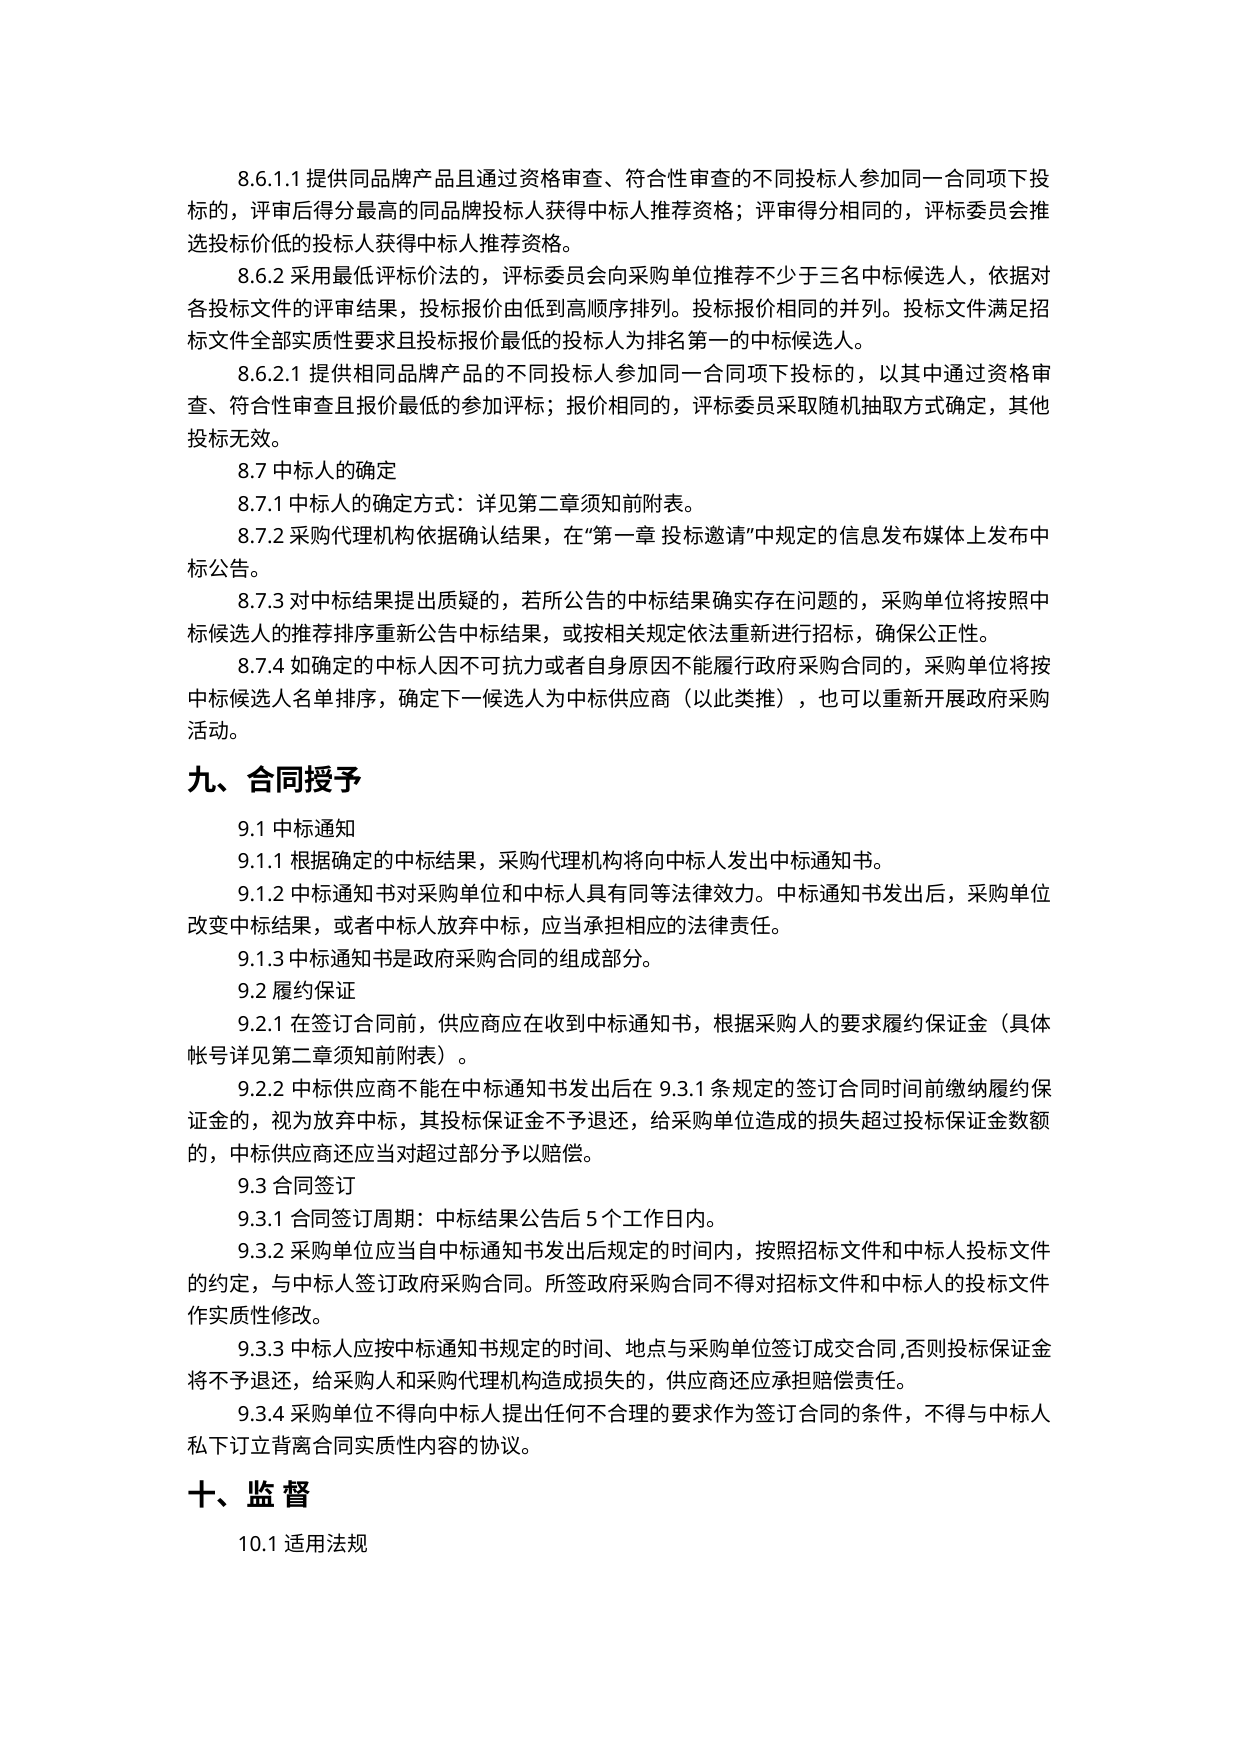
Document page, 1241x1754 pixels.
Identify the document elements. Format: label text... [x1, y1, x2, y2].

text 8.6.2.1 提供相同品牌产品的不同投标人参加同一合同项下投标的，以其中通过资格审查、符合性审查且报价最低的参加评标；报价相同的，评标委员采取随机抽取方式确定，其他投标无效。 [187, 357, 1053, 454]
text 8.7.1中标人的确定方式：详见第二章须知前附表。 [187, 487, 1053, 519]
text 9.3.1 合同签订周期：中标结果公告后5个工作日内。 [187, 1202, 1053, 1234]
text 9.2.1 在签订合同前，供应商应在收到中标通知书，根据采购人的要求履约保证金（具体帐号详见第二章须知前附表）。 [187, 1007, 1053, 1072]
text 9.3.2 采购单位应当自中标通知书发出后规定的时间内，按照招标文件和中标人投标文件的约定，与中标人签订政府采购合同。所签政府采购合同不得对招标文件和中标人的投标文件作实质性修改。 [187, 1234, 1053, 1332]
text 8.6.1.1提供同品牌产品且通过资格审查、符合性审查的不同投标人参加同一合同项下投标的，评审后得分最高的同品牌投标人获得中标人推荐资格；评审得分相同的，评标委员会推选投标价低的投标人获得中标人推荐资格。 [187, 162, 1053, 259]
text 10.1 适用法规 [187, 1527, 1053, 1559]
text 9.1.1 根据确定的中标结果，采购代理机构将向中标人发出中标通知书。 [187, 844, 1053, 877]
text 9.3.3 中标人应按中标通知书规定的时间、地点与采购单位签订成交合同,否则投标保证金将不予退还，给采购人和采购代理机构造成损失的，供应商还应承担赔偿责任。 [187, 1332, 1053, 1397]
text 9.2.2 中标供应商不能在中标通知书发出后在9.3.1条规定的签订合同时间前缴纳履约保证金的，视为放弃中标，其投标保证金不予退还，给采购单位造成的损失超过投标保证金数额的，中标供应商还应当对超过部分予以赔偿。 [187, 1072, 1053, 1169]
text 8.6.2 采用最低评标价法的，评标委员会向采购单位推荐不少于三名中标候选人，依据对各投标文件的评审结果，投标报价由低到高顺序排列。投标报价相同的并列。投标文件满足招标文件全部实质性要求且投标报价最低的投标人为排名第一的中标候选人。 [187, 259, 1053, 357]
text 九、合同授予 [187, 747, 1053, 812]
text 9.1 中标通知 [187, 812, 1053, 844]
text 8.7.2采购代理机构依据确认结果，在“第一章 投标邀请”中规定的信息发布媒体上发布中标公告。 [187, 519, 1053, 584]
text 8.7.3对中标结果提出质疑的，若所公告的中标结果确实存在问题的，采购单位将按照中标候选人的推荐排序重新公告中标结果，或按相关规定依法重新进行招标，确保公正性。 [187, 584, 1053, 649]
text 9.3.4 采购单位不得向中标人提出任何不合理的要求作为签订合同的条件，不得与中标人私下订立背离合同实质性内容的协议。 [187, 1397, 1053, 1462]
text 9.2 履约保证 [187, 974, 1053, 1007]
text 十、监 督 [187, 1462, 1053, 1527]
text 9.1.2 中标通知书对采购单位和中标人具有同等法律效力。中标通知书发出后，采购单位改变中标结果，或者中标人放弃中标，应当承担相应的法律责任。 [187, 877, 1053, 942]
text 8.7.4 如确定的中标人因不可抗力或者自身原因不能履行政府采购合同的，采购单位将按中标候选人名单排序，确定下一候选人为中标供应商（以此类推），也可以重新开展政府采购活动。 [187, 649, 1053, 747]
text 9.3 合同签订 [187, 1169, 1053, 1202]
text 9.1.3中标通知书是政府采购合同的组成部分。 [187, 942, 1053, 974]
text 8.7 中标人的确定 [187, 454, 1053, 487]
